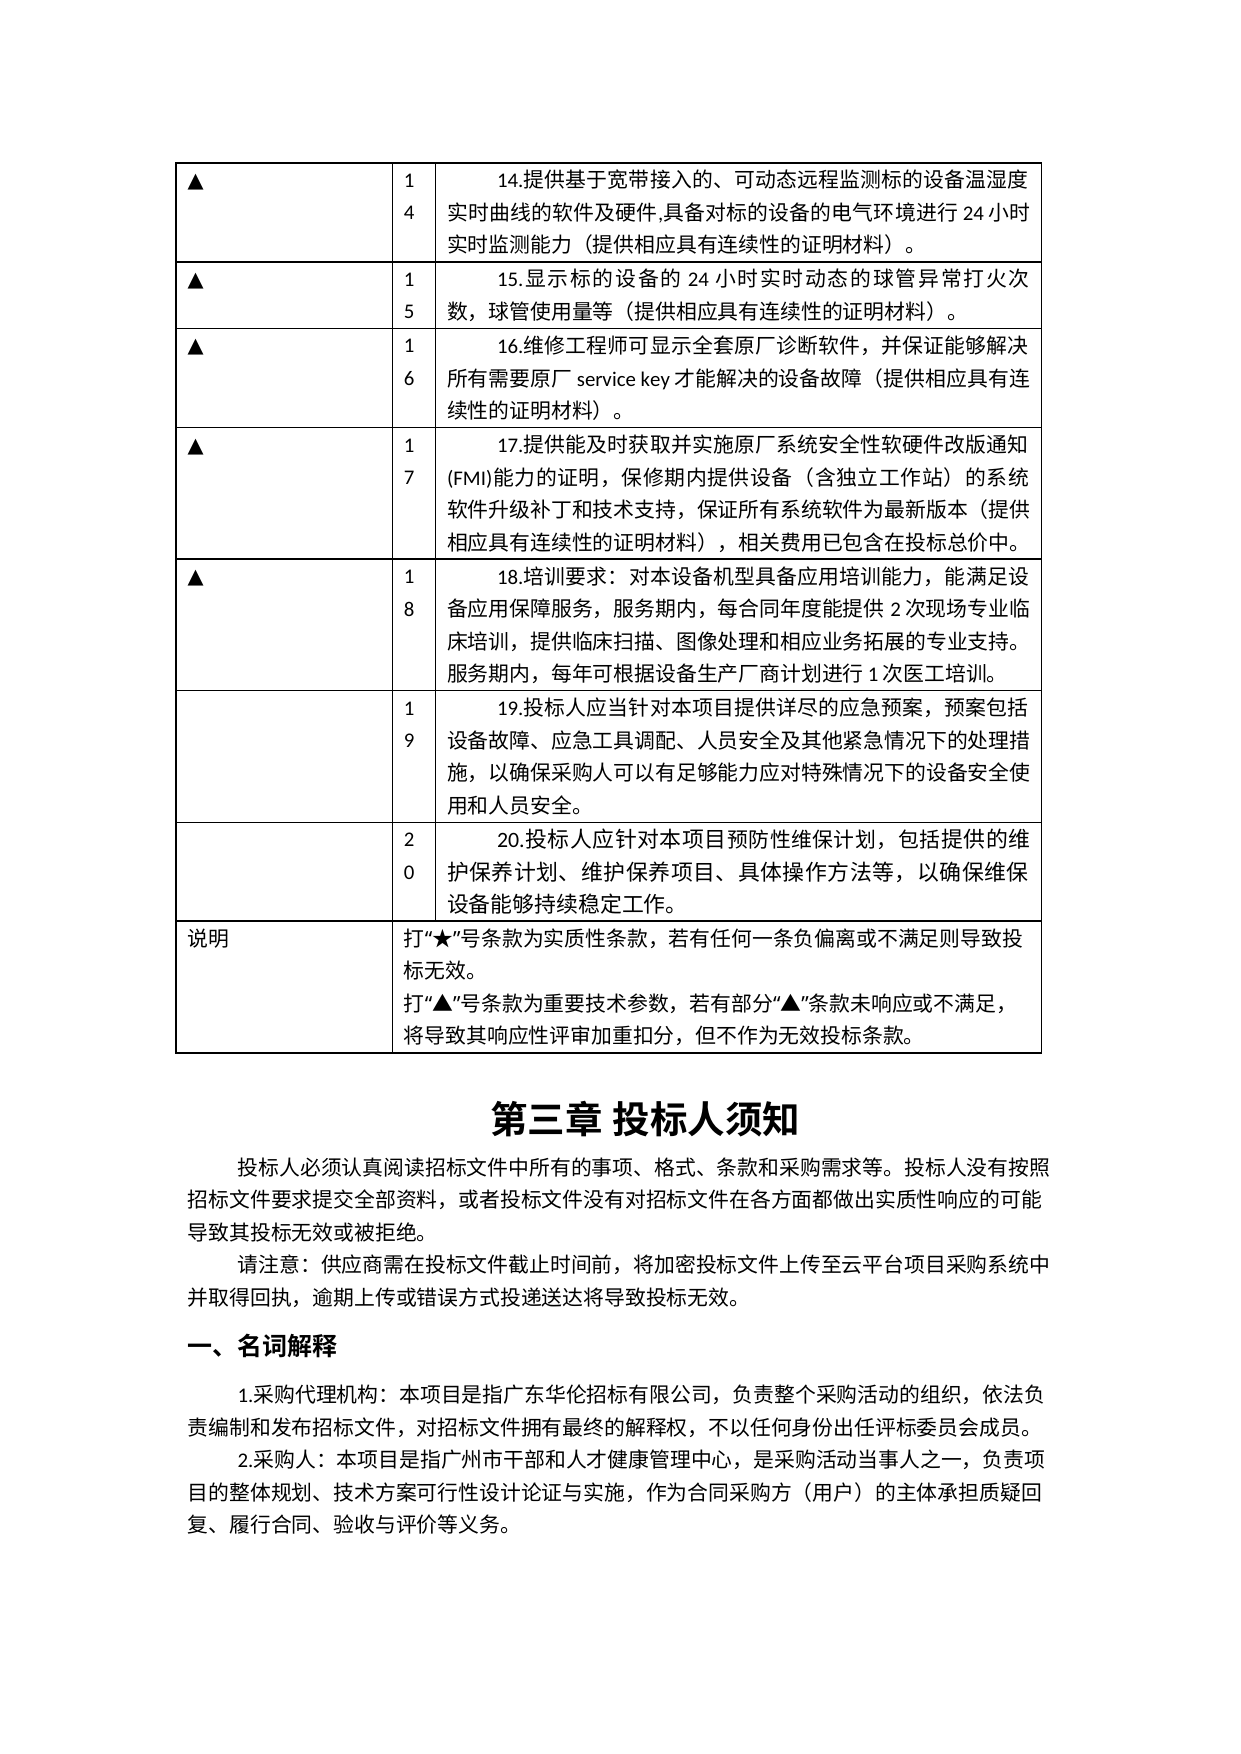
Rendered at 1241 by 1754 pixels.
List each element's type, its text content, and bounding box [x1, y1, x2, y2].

text 第三章 投标人须知 [187, 1086, 1053, 1151]
table_cell [177, 823, 392, 920]
text 一、名词解释 [187, 1313, 1053, 1378]
table_cell 14 [393, 164, 435, 261]
text 1.采购代理机构：本项目是指广东华伦招标有限公司，负责整个采购活动的组织，依法负责编制和发布招标文件，对招标文件拥有最终的解释权，不以任何身份出任评标委员会成员。 [187, 1378, 1053, 1443]
text 请注意：供应商需在投标文件截止时间前，将加密投标文件上传至云平台项目采购系统中并取得回执，逾期上传或错误方式投递送达将导致投标无效。 [187, 1248, 1053, 1313]
table_cell 16.维修工程师可显示全套原厂诊断软件，并保证能够解决所有需要原厂service key才能解决的设备故障（提供相应具有连续性的证明材料）。 [436, 329, 1041, 427]
text 投标人必须认真阅读招标文件中所有的事项、格式、条款和采购需求等。投标人没有按照招标文件要求提交全部资料，或者投标文件没有对招标文件在各方面都做出实质性响应的可能导致其投标无效或被拒绝。 [187, 1151, 1053, 1248]
table_cell 说明 [177, 922, 392, 1052]
table_cell 20.投标人应针对本项目预防性维保计划，包括提供的维护保养计划、维护保养项目、具体操作方法等，以确保维保设备能够持续稳定工作。 [436, 823, 1041, 920]
table_cell 14.提供基于宽带接入的、可动态远程监测标的设备温湿度实时曲线的软件及硬件,具备对标的设备的电气环境进行24小时实时监测能力（提供相应具有连续性的证明材料）。 [436, 164, 1041, 261]
table_cell ▲ [177, 428, 392, 558]
table_cell 打“★”号条款为实质性条款，若有任何一条负偏离或不满足则导致投标无效。 打“▲”号条款为重要技术参数，若有部分“▲”条款未响应或不满足，将导致其响应性评审加重扣分，但不作为无效投标条款。 [393, 922, 1041, 1052]
table_cell 15 [393, 263, 435, 328]
text 2.采购人：本项目是指广州市干部和人才健康管理中心，是采购活动当事人之一，负责项目的整体规划、技术方案可行性设计论证与实施，作为合同采购方（用户）的主体承担质疑回复、履行合同、验收与评价等义务。 [187, 1443, 1053, 1541]
table_cell ▲ [177, 329, 392, 427]
table_cell 17 [393, 428, 435, 558]
table_cell ▲ [177, 263, 392, 328]
table_cell 19.投标人应当针对本项目提供详尽的应急预案，预案包括设备故障、应急工具调配、人员安全及其他紧急情况下的处理措施，以确保采购人可以有足够能力应对特殊情况下的设备安全使用和人员安全。 [436, 691, 1041, 821]
table_cell [177, 691, 392, 821]
table_cell 16 [393, 329, 435, 427]
table_cell 15.显示标的设备的24小时实时动态的球管异常打火次数，球管使用量等（提供相应具有连续性的证明材料）。 [436, 263, 1041, 328]
table_cell 19 [393, 691, 435, 821]
table_cell ▲ [177, 164, 392, 261]
table_cell 18.培训要求：对本设备机型具备应用培训能力，能满足设备应用保障服务，服务期内，每合同年度能提供2次现场专业临床培训，提供临床扫描、图像处理和相应业务拓展的专业支持。服务期内，每年可根据设备生产厂商计划进行1次医工培训。 [436, 560, 1041, 690]
table_cell 17.提供能及时获取并实施原厂系统安全性软硬件改版通知(FMI)能力的证明，保修期内提供设备（含独立工作站）的系统软件升级补丁和技术支持，保证所有系统软件为最新版本（提供相应具有连续性的证明材料），相关费用已包含在投标总价中。 [436, 428, 1041, 558]
table_cell 18 [393, 560, 435, 690]
table_cell ▲ [177, 560, 392, 690]
table_cell 20 [393, 823, 435, 920]
